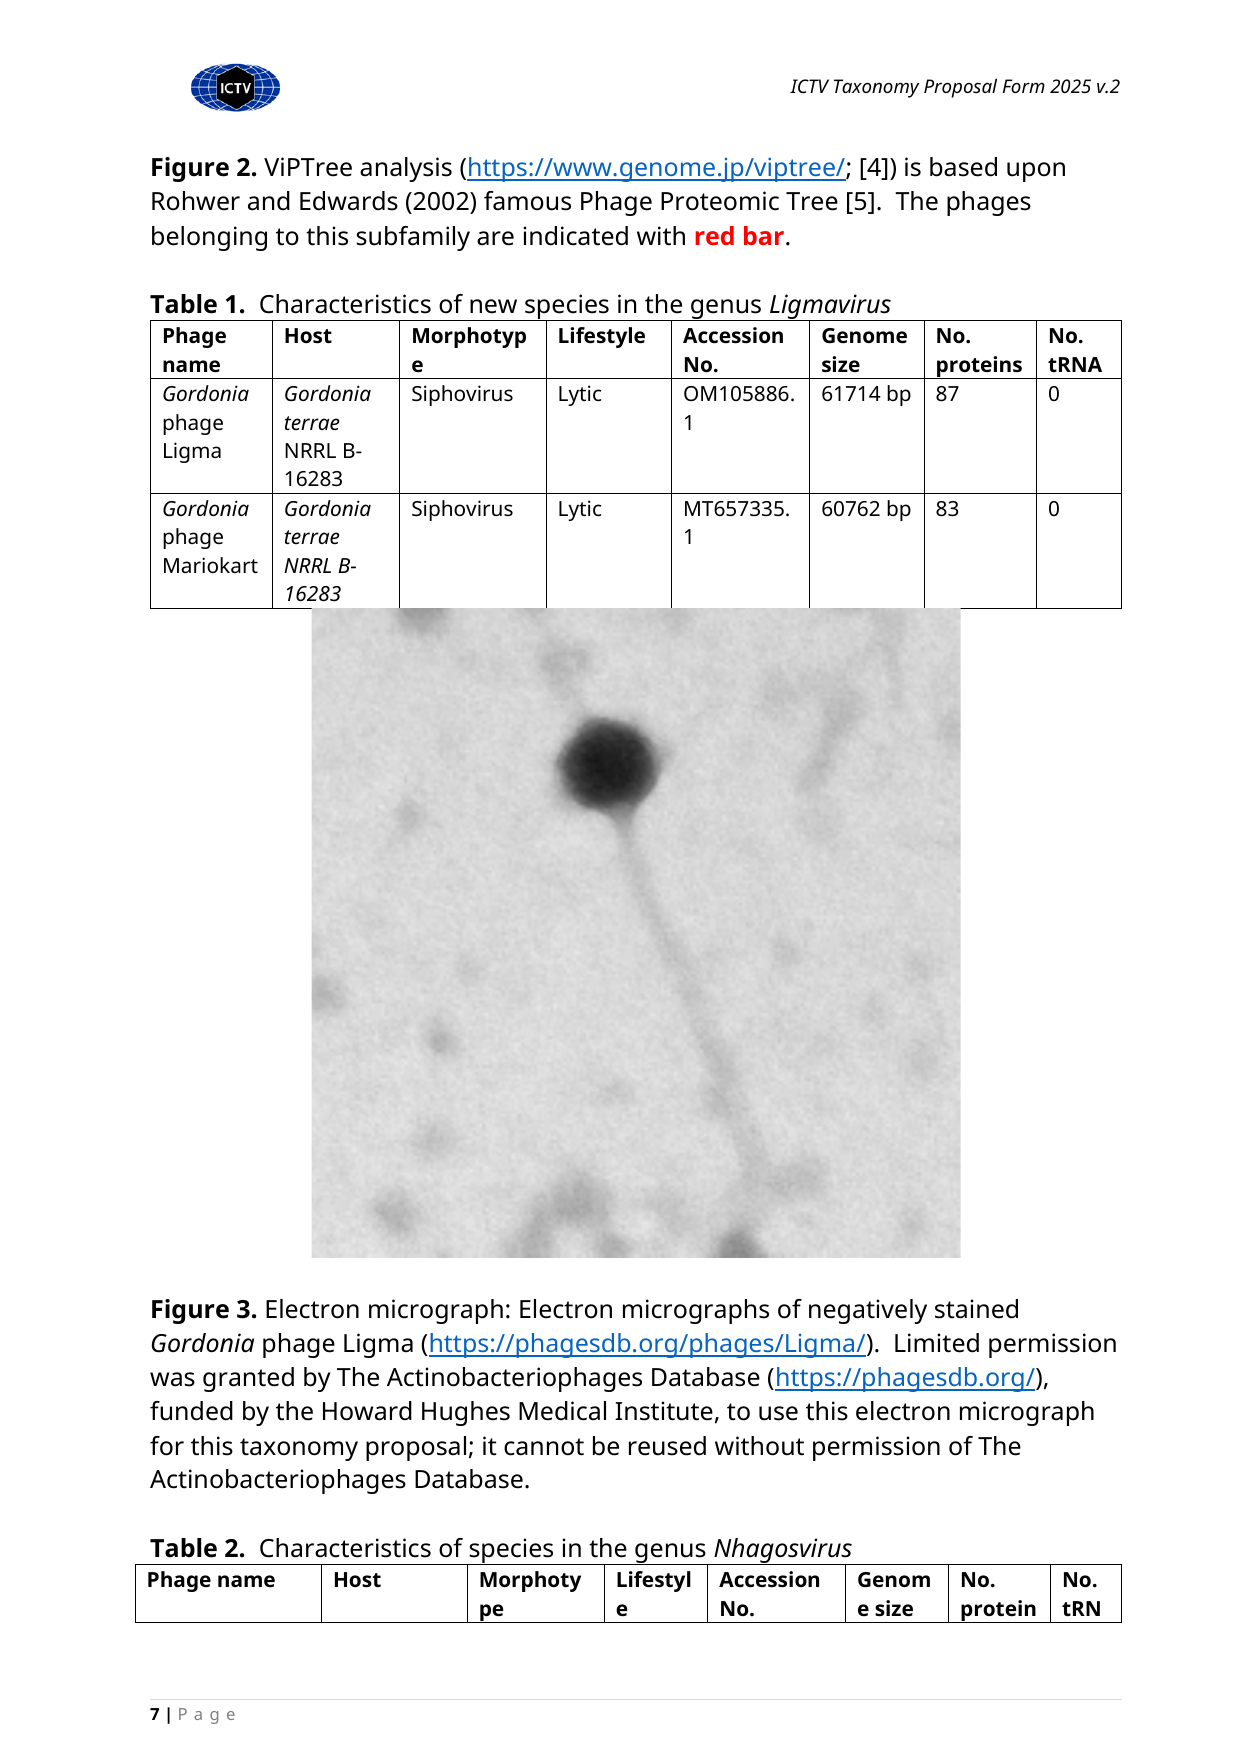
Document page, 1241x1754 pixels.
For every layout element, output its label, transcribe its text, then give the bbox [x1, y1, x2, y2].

table_header No. tRNA [1051, 1565, 1121, 1622]
table_cell Lytic [547, 379, 671, 493]
table_header Lifestyle [547, 321, 671, 378]
table_header Host [273, 321, 399, 378]
table_cell 60762 bp [810, 494, 924, 608]
text Table 1. Characteristics of new species in the genus Ligmavirus [150, 286, 1122, 320]
table_cell OM105886.1 [672, 379, 809, 493]
table_cell 87 [925, 379, 1036, 493]
table_cell 0 [1037, 494, 1121, 608]
table_cell Lytic [547, 494, 671, 608]
table_header Phage name [136, 1565, 321, 1622]
table_cell Gordonia phage Mariokart [151, 494, 272, 608]
table_cell 83 [925, 494, 1036, 608]
table_cell Gordonia terrae NRRL B-16283 [273, 379, 399, 493]
table_cell Siphovirus [400, 379, 546, 493]
text Table 2. Characteristics of species in the genus Nhagosvirus [150, 1530, 1122, 1564]
table_header Lifestyle [605, 1565, 707, 1622]
table_header No. proteins [925, 321, 1036, 378]
table_header Accession No. [708, 1565, 845, 1622]
table_header Genome size [810, 321, 924, 378]
table_cell 61714 bp [810, 379, 924, 493]
table_cell 0 [1037, 379, 1121, 493]
table_header No. tRNA [1037, 321, 1121, 378]
table_cell Gordonia phage Ligma [151, 379, 272, 493]
text Figure 2. ViPTree analysis (https://www.genome.jp/viptree/; [4]) is based upon Rohwer and Edwards (2002) famous Phage Proteomic Tree [5]. The phages belonging to this subfamily are indicated with red bar. [150, 150, 1122, 252]
picture [311, 608, 961, 1258]
picture [190, 56, 282, 113]
table_cell MT657335.1 [672, 494, 809, 608]
table_header Morphotype [468, 1565, 604, 1622]
table_header No. proteins [949, 1565, 1050, 1622]
text Figure 3. Electron micrograph: Electron micrographs of negatively stained Gordonia phage Ligma (https://phagesdb.org/phages/Ligma/). Limited permission was granted by The Actinobacteriophages Database (https://phagesdb.org/), funded by the Howard Hughes Medical Institute, to use this electron micrograph for this taxonomy proposal; it cannot be reused without permission of The Actinobacteriophages Database. [150, 1292, 1122, 1496]
table_header Host [322, 1565, 467, 1622]
table_header Phage name [151, 321, 272, 378]
table_cell Siphovirus [400, 494, 546, 608]
table_cell Gordonia terrae NRRL B-16283 [273, 494, 399, 608]
table_header Accession No. [672, 321, 809, 378]
table_header Genome size [846, 1565, 948, 1622]
table_header Morphotype [400, 321, 546, 378]
